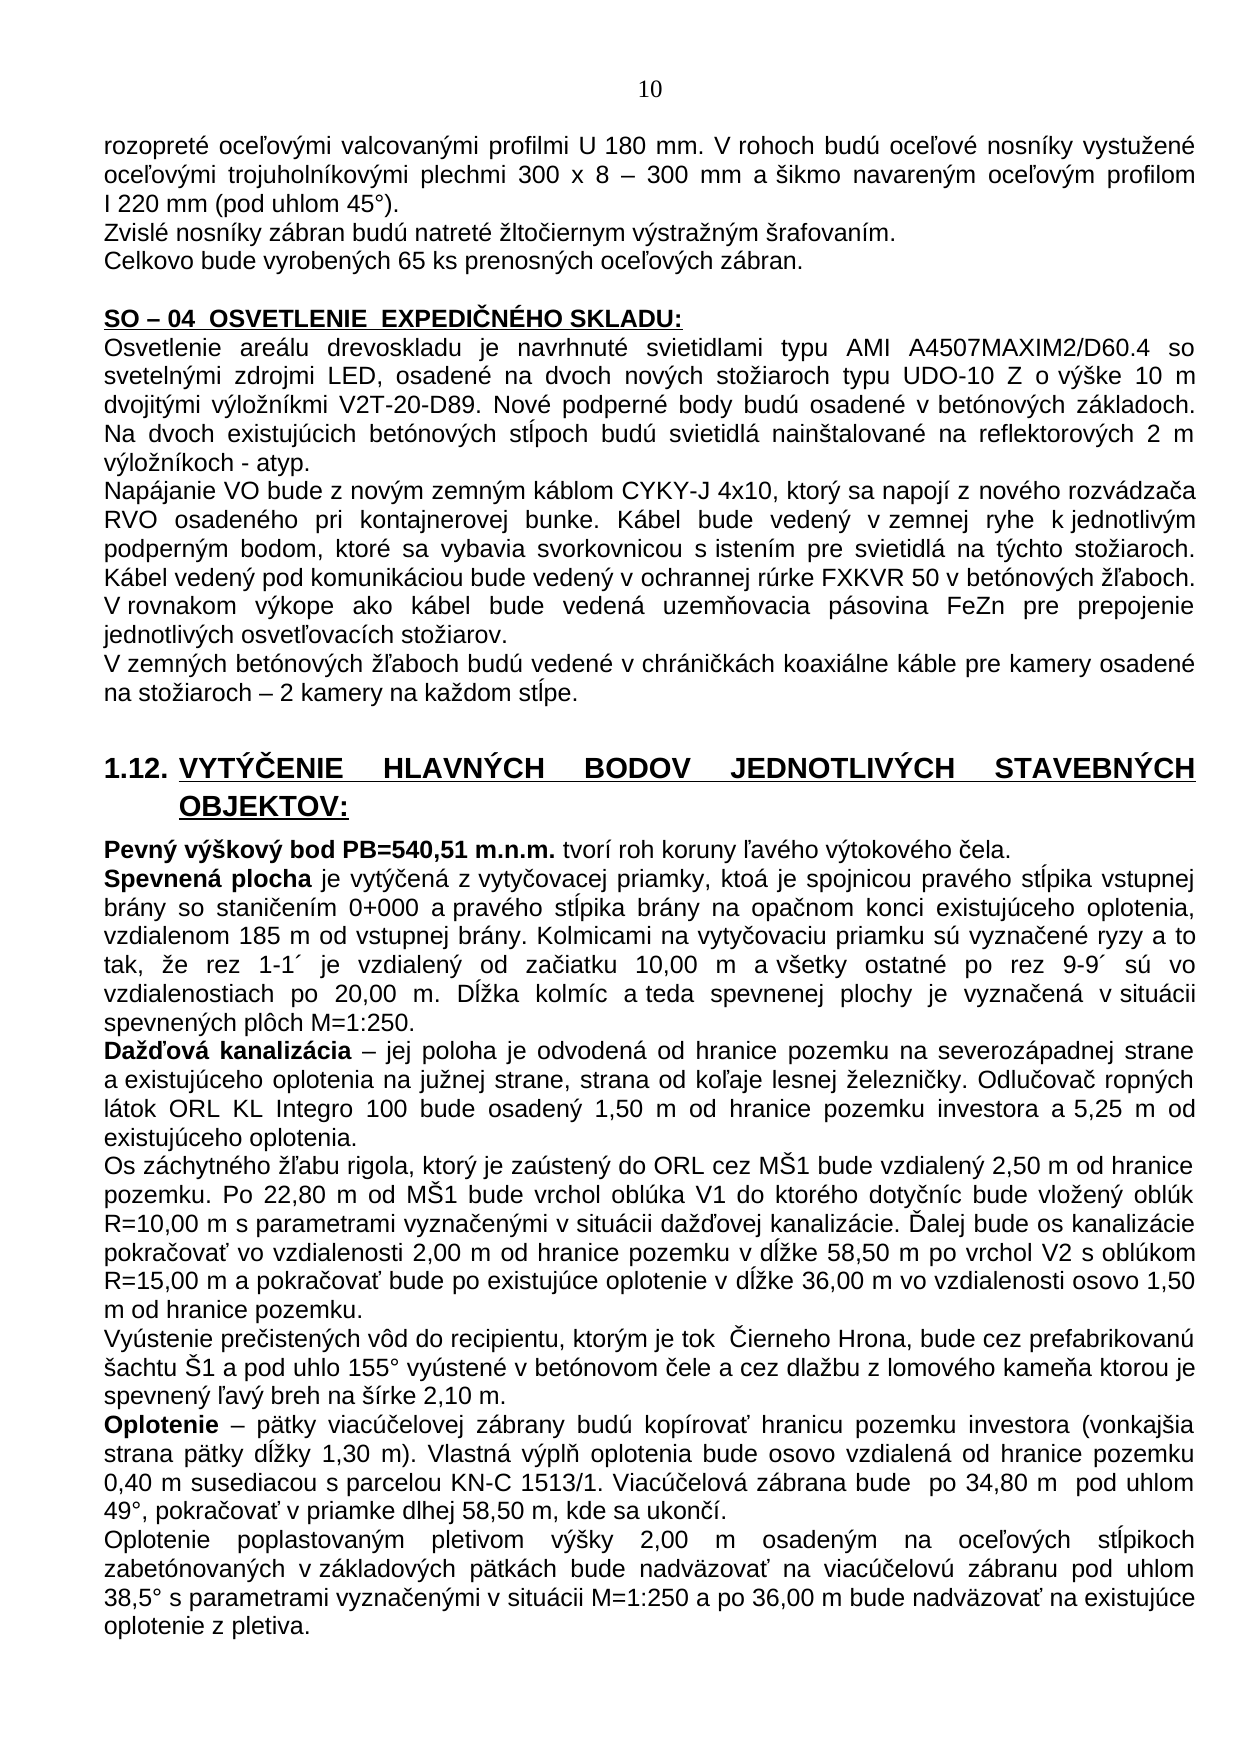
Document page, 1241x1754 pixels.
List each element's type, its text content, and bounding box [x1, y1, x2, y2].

text Vyústenie prečistených vôd do recipientu, ktorým je tok Čierneho Hrona, bude cez prefabrikovanú šachtu Š1 a pod uhlo 155° vyústené v betónovom čele a cez dlažbu z lomového kameňa ktorou je spevnený ľavý breh na šírke 2,10 m. [103, 1324, 1196, 1410]
text Celkovo bude vyrobených 65 ks prenosných oceľových zábran. [103, 246, 1226, 275]
text Napájanie VO bude z novým zemným káblom CYKY-J 4x10, ktorý sa napojí z nového rozvádzača RVO osadeného pri kontajnerovej bunke. Kábel bude vedený v zemnej ryhe k jednotlivým podperným bodom, ktoré sa vybavia svorkovnicou s istením pre svietidlá na týchto stožiaroch. Kábel vedený pod komunikáciou bude vedený v ochrannej rúrke FXKVR 50 v betónových žľaboch. V rovnakom výkope ako kábel bude vedená uzemňovacia pásovina FeZn pre prepojenie jednotlivých osvetľovacích stožiarov. [103, 476, 1196, 649]
text Spevnená plocha je vytýčená z vytyčovacej priamky, ktoá je spojnicou pravého stĺpika vstupnej brány so staničením 0+000 a pravého stĺpika brány na opačnom konci existujúceho oplotenia, vzdialenom 185 m od vstupnej brány. Kolmicami na vytyčovaciu priamku sú vyznačené ryzy a to tak, že rez 1-1´ je vzdialený od začiatku 10,00 m a všetky ostatné po rez 9-9´ sú vo vzdialenostiach po 20,00 m. Dĺžka kolmíc a teda spevnenej plochy je vyznačená v situácii spevnených plôch M=1:250. [103, 864, 1196, 1036]
text Oplotenie – pätky viacúčelovej zábrany budú kopírovať hranicu pozemku investora (vonkajšia strana pätky dĺžky 1,30 m). Vlastná výplň oplotenia bude osovo vzdialená od hranice pozemku 0,40 m susediacou s parcelou KN-C 1513/1. Viacúčelová zábrana bude po 34,80 m pod uhlom 49°, pokračovať v priamke dlhej 58,50 m, kde sa ukončí. [103, 1410, 1196, 1525]
text V zemných betónových žľaboch budú vedené v chráničkách koaxiálne káble pre kamery osadené na stožiaroch – 2 kamery na každom stĺpe. [103, 649, 1196, 706]
text Osvetlenie areálu drevoskladu je navrhnuté svietidlami typu AMI A4507MAXIM2/D60.4 so svetelnými zdrojmi LED, osadené na dvoch nových stožiaroch typu UDO-10 Z o výške 10 m dvojitými výložníkmi V2T-20-D89. Nové podperné body budú osadené v betónových základoch. Na dvoch existujúcich betónových stĺpoch budú svietidlá nainštalované na reflektorových 2 m výložníkoch - atyp. [103, 332, 1196, 476]
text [103, 131, 1196, 217]
text Zvislé nosníky zábran budú natreté žltočiernym výstražným šrafovaním. [103, 217, 1226, 246]
text Oplotenie poplastovaným pletivom výšky 2,00 m osadeným na oceľových stĺpikoch zabetónovaných v základových pätkách bude nadväzovať na viacúčelovú zábranu pod uhlom 38,5° s parametrami vyznačenými v situácii M=1:250 a po 36,00 m bude nadväzovať na existujúce oplotenie z pletiva. [103, 1525, 1196, 1640]
text Os záchytného žľabu rigola, ktorý je zaústený do ORL cez MŠ1 bude vzdialený 2,50 m od hranice pozemku. Po 22,80 m od MŠ1 bude vrchol oblúka V1 do ktorého dotyčníc bude vložený oblúk R=10,00 m s parametrami vyznačenými v situácii dažďovej kanalizácie. Ďalej bude os kanalizácie pokračovať vo vzdialenosti 2,00 m od hranice pozemku v dĺžke 58,50 m po vrchol V2 s oblúkom R=15,00 m a pokračovať bude po existujúce oplotenie v dĺžke 36,00 m vo vzdialenosti osovo 1,50 m od hranice pozemku. [103, 1151, 1196, 1324]
text SO – 04 OSVETLENIE EXPEDIČNÉHO SKLADU: [103, 304, 1196, 332]
subtitle VYTÝČENIE HLAVNÝCH BODOV JEDNOTLIVÝCH STAVEBNÝCH OBJEKTOV: [103, 747, 1196, 822]
text Dažďová kanalizácia – jej poloha je odvodená od hranice pozemku na severozápadnej strane a existujúceho oplotenia na južnej strane, strana od koľaje lesnej železničky. Odlučovač ropných látok ORL KL Integro 100 bude osadený 1,50 m od hranice pozemku investora a 5,25 m od existujúceho oplotenia. [103, 1036, 1196, 1151]
list Pevný výškový bod PB=540,51 m.n.m. tvorí roh koruny ľavého výtokového čela. [103, 835, 1196, 864]
